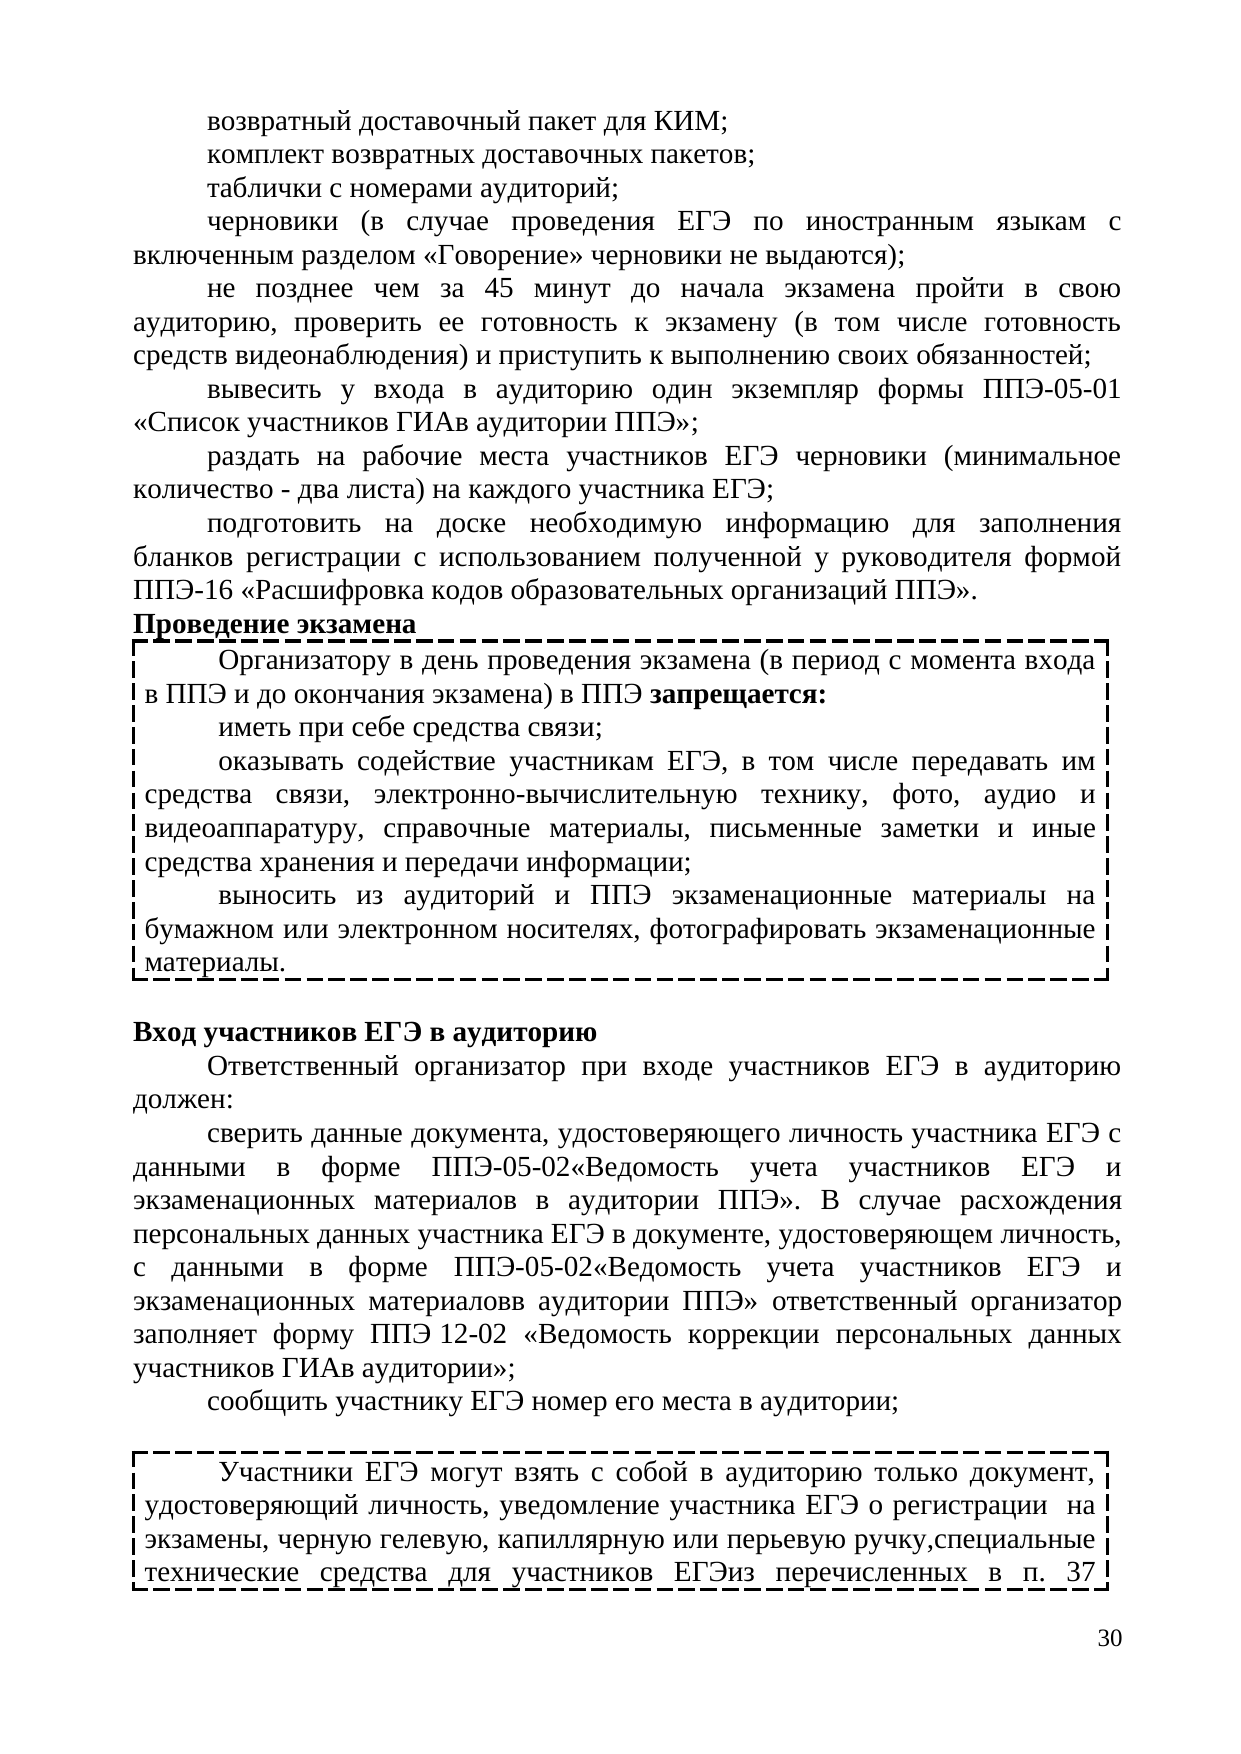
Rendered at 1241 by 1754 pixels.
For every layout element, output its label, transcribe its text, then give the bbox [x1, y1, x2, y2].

text сверить данные документа, удостоверяющего личность участника ЕГЭ с данными в форме ППЭ-05-02«Ведомость учета участников ЕГЭ и экзаменационных материалов в аудитории ППЭ». В случае расхождения персональных данных участника ЕГЭ в документе, удостоверяющем личность, с данными в форме ППЭ-05-02«Ведомость учета участников ЕГЭ и экзаменационных материаловв аудитории ППЭ» ответственный организатор заполняет форму ППЭ 12-02 «Ведомость коррекции персональных данных участников ГИАв аудитории»; [133, 1115, 1122, 1383]
text Проведение экзамена [133, 606, 1122, 639]
text сообщить участнику ЕГЭ номер его места в аудитории; [133, 1383, 1122, 1417]
text Вход участников ЕГЭ в аудиторию [133, 1014, 1122, 1048]
text возвратный доставочный пакет для КИМ; [133, 103, 1122, 136]
text Ответственный организатор при входе участников ЕГЭ в аудиторию должен: [133, 1048, 1122, 1115]
text подготовить на доске необходимую информацию для заполнения бланков регистрации с использованием полученной у руководителя формой ППЭ-16 «Расшифровка кодов образовательных организаций ППЭ». [133, 505, 1122, 606]
table_header Организатору в день проведения экзамена (в период с момента входа в ППЭ и до окончания экзамена) в ППЭ запрещается: иметь при себе средства связи; оказывать содействие участникам ЕГЭ, в том числе передавать им средства связи, электронно-вычислительную технику, фото, аудио и видеоаппаратуру, справочные материалы, письменные заметки и иные средства хранения и передачи информации; выносить из аудиторий и ППЭ экзаменационные материалы на бумажном или электронном носителях, фотографировать экзаменационные материалы. [133, 639, 1108, 978]
text не позднее чем за 45 минут до начала экзамена пройти в свою аудиторию, проверить ее готовность к экзамену (в том числе готовность средств видеонаблюдения) и приступить к выполнению своих обязанностей; [133, 270, 1122, 371]
text комплект возвратных доставочных пакетов; [133, 136, 1122, 170]
text черновики (в случае проведения ЕГЭ по иностранным языкам с включенным разделом «Говорение» черновики не выдаются); [133, 203, 1122, 270]
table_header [133, 1451, 1108, 1588]
text таблички с номерами аудиторий; [133, 170, 1122, 203]
text вывесить у входа в аудиторию один экземпляр формы ППЭ-05-01 «Список участников ГИАв аудитории ППЭ»; [133, 371, 1122, 438]
text раздать на рабочие места участников ЕГЭ черновики (минимальное количество - два листа) на каждого участника ЕГЭ; [133, 438, 1122, 505]
